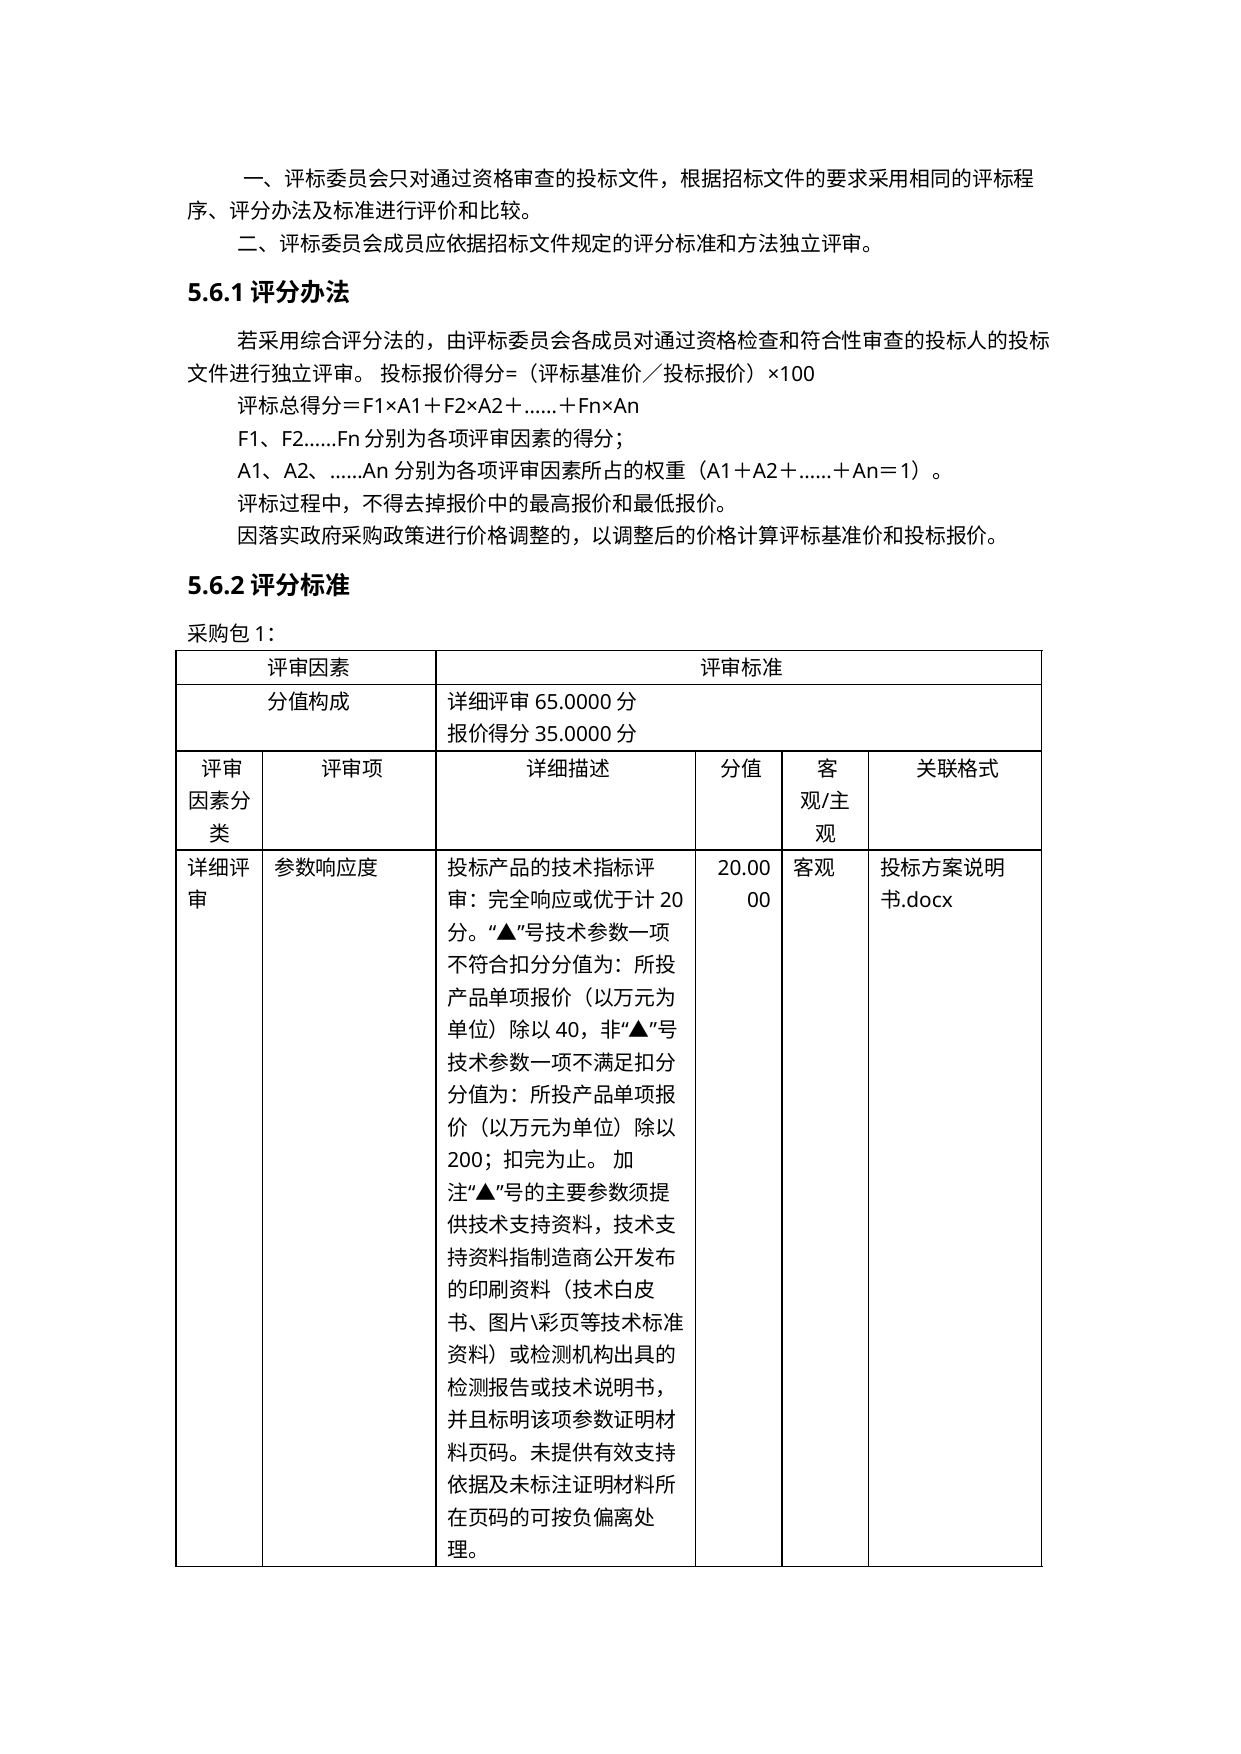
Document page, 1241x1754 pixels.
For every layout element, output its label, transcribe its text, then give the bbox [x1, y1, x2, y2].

table_cell 详细评审 [177, 851, 262, 1566]
text F1、F2……Fn分别为各项评审因素的得分； [187, 422, 1053, 454]
text 5.6.1评分办法 [187, 259, 1053, 324]
table_cell 参数响应度 [263, 851, 435, 1566]
text 二、评标委员会成员应依据招标文件规定的评分标准和方法独立评审。 [187, 227, 1053, 259]
table_cell 分值 [696, 752, 781, 849]
table_cell 分值构成 [177, 685, 435, 750]
table_cell 详细评审65.0000分 报价得分35.0000分 [437, 685, 1041, 750]
table_cell 评审项 [263, 752, 435, 849]
table_cell 关联格式 [869, 752, 1041, 849]
table_cell 投标产品的技术指标评审：完全响应或优于计20分。“▲”号技术参数一项不符合扣分分值为：所投产品单项报价（以万元为单位）除以40，非“▲”号技术参数一项不满足扣分分值为：所投产品单项报价（以万元为单位）除以200；扣完为止。 加注“▲”号的主要参数须提供技术支持资料，技术支持资料指制造商公开发布的印刷资料（技术白皮书、图片\彩页等技术标准资料）或检测机构出具的检测报告或技术说明书，并且标明该项参数证明材料页码。未提供有效支持依据及未标注证明材料所在页码的可按负偏离处理。 [437, 851, 695, 1566]
text 评标总得分＝F1×A1＋F2×A2＋……＋Fn×An [187, 389, 1053, 422]
table_cell 评审因素分类 [177, 752, 262, 849]
table_cell 投标方案说明书.docx [869, 851, 1041, 1566]
table_cell 客观 [783, 851, 868, 1566]
text 评标过程中，不得去掉报价中的最高报价和最低报价。 [187, 487, 1053, 519]
text 采购包1： [187, 617, 1053, 649]
text 5.6.2评分标准 [187, 552, 1053, 617]
text 因落实政府采购政策进行价格调整的，以调整后的价格计算评标基准价和投标报价。 [187, 519, 1053, 552]
text 一、评标委员会只对通过资格审查的投标文件，根据招标文件的要求采用相同的评标程序、评分办法及标准进行评价和比较。 [187, 162, 1053, 227]
table_header 评审标准 [437, 651, 1041, 683]
text 若采用综合评分法的，由评标委员会各成员对通过资格检查和符合性审查的投标人的投标文件进行独立评审。 投标报价得分=（评标基准价／投标报价）×100 [187, 324, 1053, 389]
table_cell 详细描述 [437, 752, 695, 849]
table_header 评审因素 [177, 651, 435, 683]
text A1、A2、……An 分别为各项评审因素所占的权重（A1＋A2＋……＋An＝1）。 [187, 454, 1053, 487]
table_cell 客观/主观 [783, 752, 868, 849]
table_cell 20.0000 [696, 851, 781, 1566]
